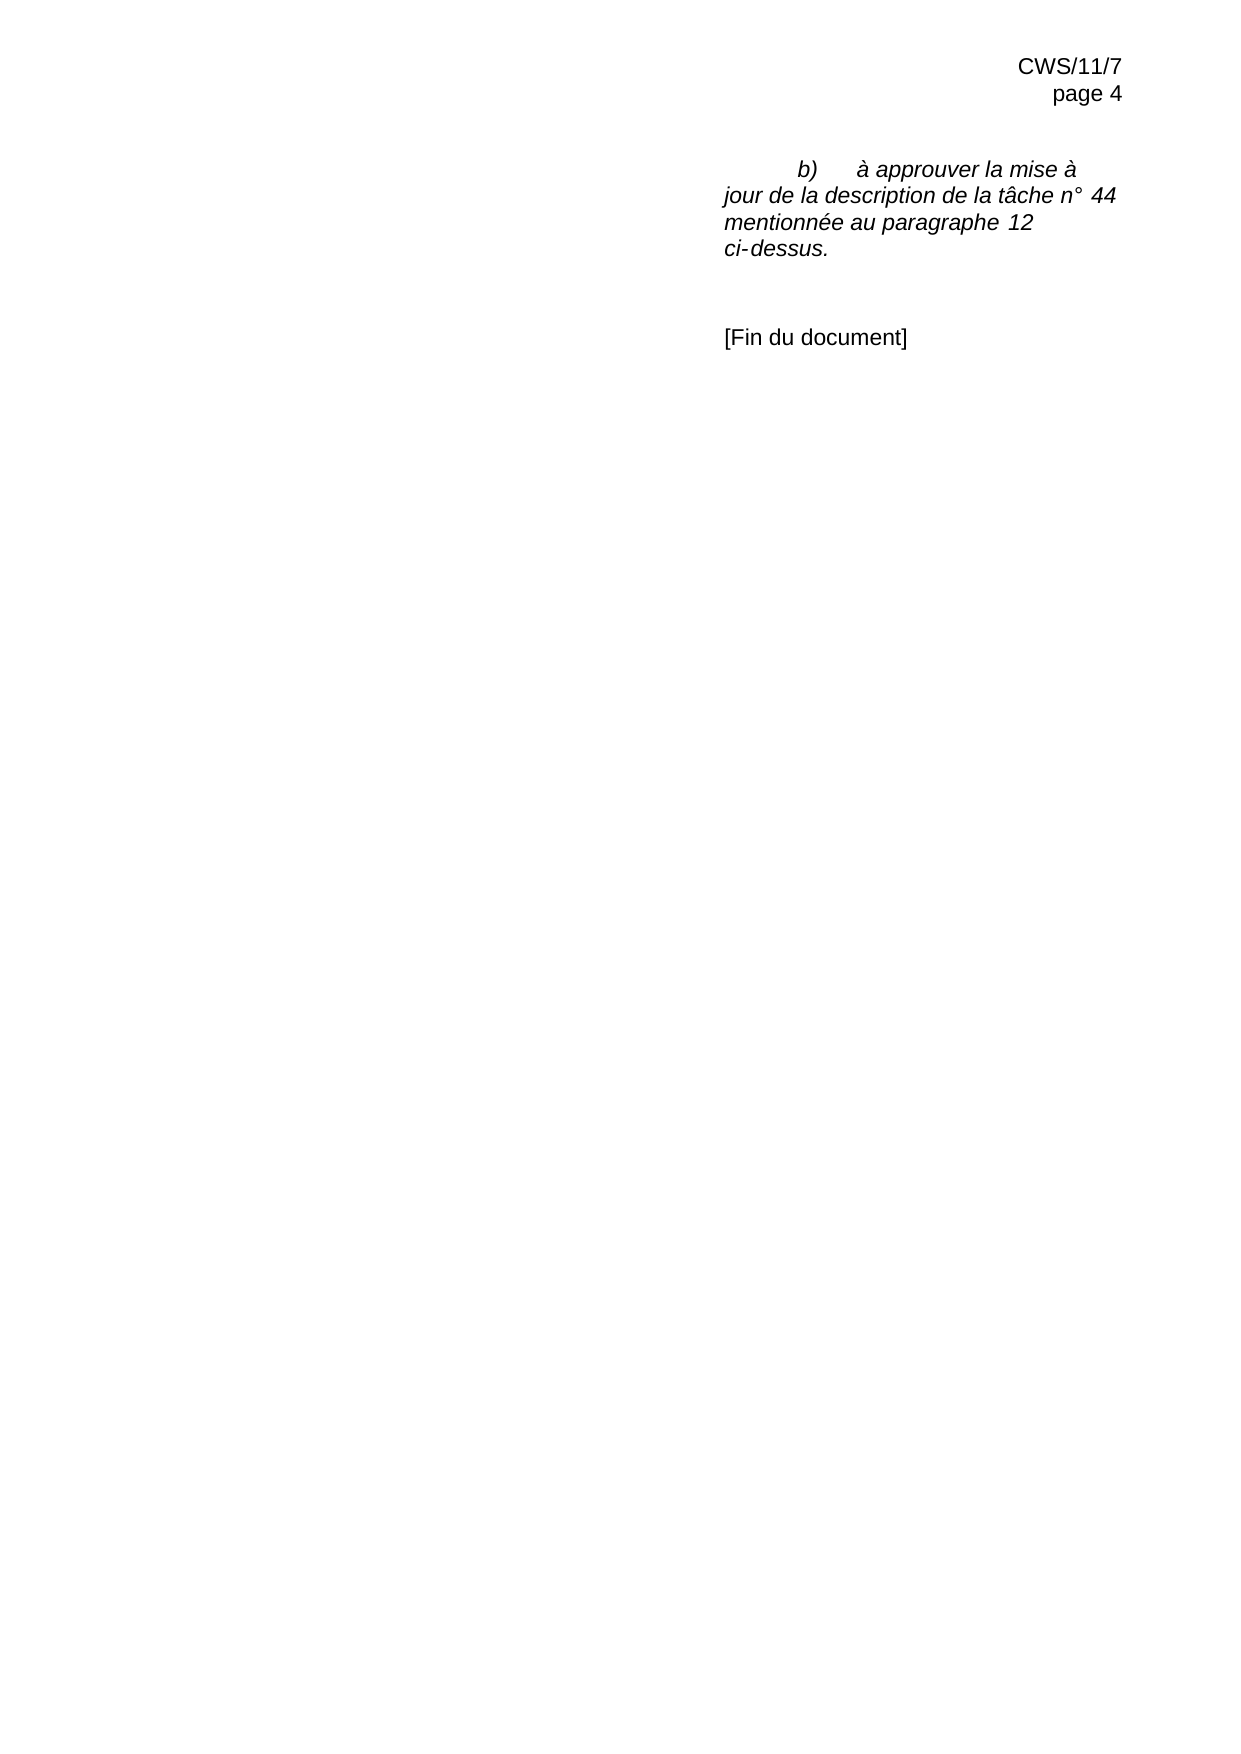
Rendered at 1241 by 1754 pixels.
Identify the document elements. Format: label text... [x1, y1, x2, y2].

list à approuver la mise à jour de la description de la tâche n° 44 mentionnée au paragraphe 12 ci-dessus. [724, 156, 1122, 261]
text [Fin du document] [724, 324, 1122, 350]
